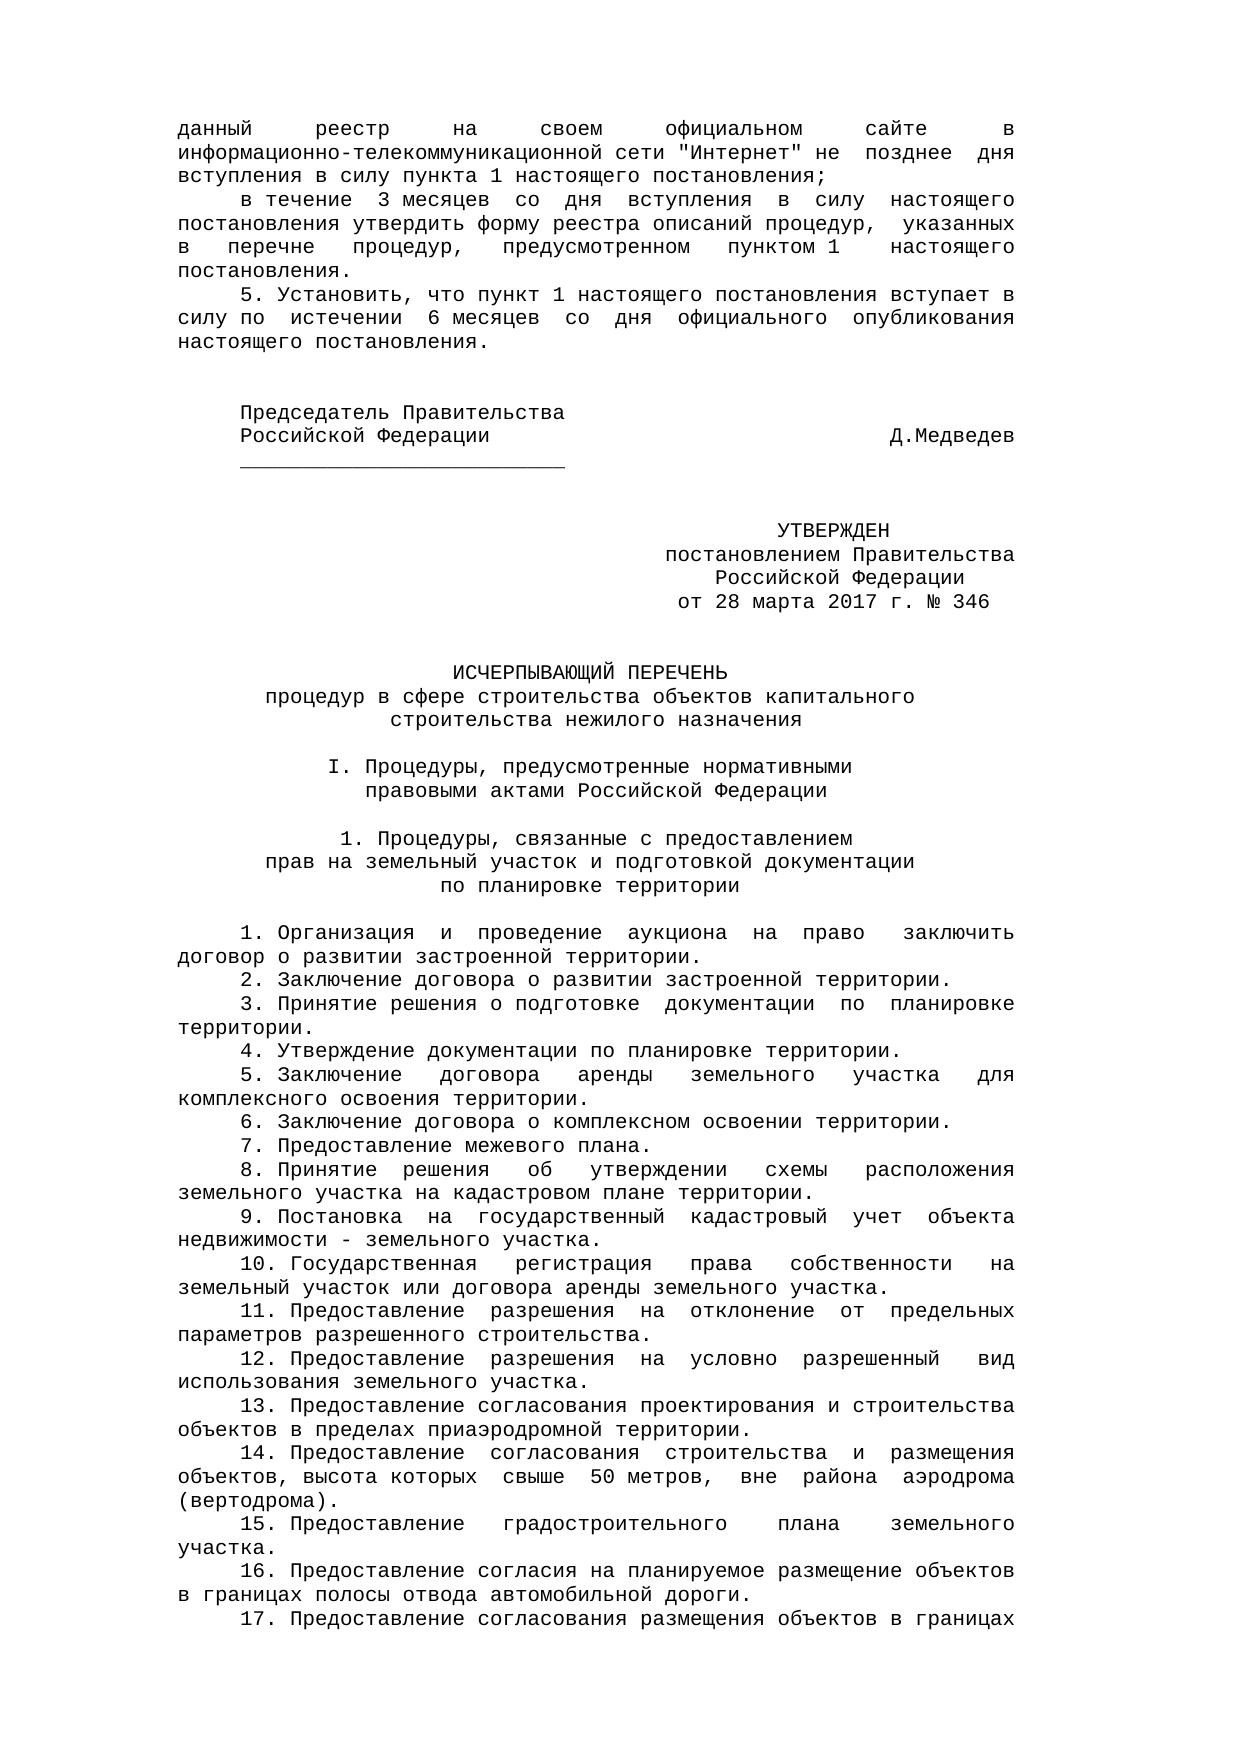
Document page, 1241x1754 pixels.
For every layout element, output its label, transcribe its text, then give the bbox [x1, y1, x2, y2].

text 12. Предоставление разрешения на условно разрешенный вид [177, 1348, 1152, 1371]
text данный реестр на своем официальном сайте в [177, 118, 1152, 142]
text комплексного освоения территории. [177, 1088, 1152, 1111]
text силу по истечении 6 месяцев со дня официального опубликования [177, 307, 1152, 331]
text 7. Предоставление межевого плана. [177, 1135, 1152, 1158]
text правовыми актами Российской Федерации [177, 780, 1152, 804]
text 1. Организация и проведение аукциона на право заключить [177, 922, 1152, 946]
text 1. Процедуры, связанные с предоставлением [177, 827, 1152, 851]
text Председатель Правительства [177, 402, 1152, 426]
text настоящего постановления. [177, 331, 1152, 354]
text I. Процедуры, предусмотренные нормативными [177, 757, 1152, 780]
text недвижимости - земельного участка. [177, 1229, 1152, 1253]
text 5. Заключение договора аренды земельного участка для [177, 1064, 1152, 1088]
text в границах полосы отвода автомобильной дороги. [177, 1584, 1152, 1608]
text использования земельного участка. [177, 1371, 1152, 1395]
text вступления в силу пункта 1 настоящего постановления; [177, 165, 1152, 189]
text 9. Постановка на государственный кадастровый учет объекта [177, 1206, 1152, 1229]
text информационно-телекоммуникационной сети "Интернет" не позднее дня [177, 142, 1152, 165]
text 13. Предоставление согласования проектирования и строительства [177, 1395, 1152, 1419]
text (вертодрома). [177, 1489, 1152, 1513]
text от 28 марта 2017 г. № 346 [177, 591, 1152, 615]
text Российской Федерации Д.Медведев [177, 426, 1152, 449]
text процедур в сфере строительства объектов капитального [177, 686, 1152, 709]
text земельного участка на кадастровом плане территории. [177, 1182, 1152, 1206]
text постановления утвердить форму реестра описаний процедур, указанных [177, 213, 1152, 236]
text земельный участок или договора аренды земельного участка. [177, 1277, 1152, 1300]
text постановления. [177, 260, 1152, 284]
text 10. Государственная регистрация права собственности на [177, 1253, 1152, 1277]
text 3. Принятие решения о подготовке документации по планировке [177, 993, 1152, 1017]
text 14. Предоставление согласования строительства и размещения [177, 1442, 1152, 1466]
text в перечне процедур, предусмотренном пунктом 1 настоящего [177, 236, 1152, 260]
text постановлением Правительства [177, 544, 1152, 567]
text договор о развитии застроенной территории. [177, 946, 1152, 969]
text объектов в пределах приаэродромной территории. [177, 1419, 1152, 1442]
text в течение 3 месяцев со дня вступления в силу настоящего [177, 189, 1152, 213]
text 6. Заключение договора о комплексном освоении территории. [177, 1111, 1152, 1135]
text объектов, высота которых свыше 50 метров, вне района аэродрома [177, 1466, 1152, 1489]
text 5. Установить, что пункт 1 настоящего постановления вступает в [177, 284, 1152, 307]
text участка. [177, 1537, 1152, 1561]
text территории. [177, 1017, 1152, 1040]
text 15. Предоставление градостроительного плана земельного [177, 1513, 1152, 1537]
text параметров разрешенного строительства. [177, 1324, 1152, 1348]
text по планировке территории [177, 875, 1152, 898]
text 17. Предоставление согласования размещения объектов в границах [177, 1608, 1152, 1631]
text строительства нежилого назначения [177, 709, 1152, 733]
text 2. Заключение договора о развитии застроенной территории. [177, 969, 1152, 993]
text 8. Принятие решения об утверждении схемы расположения [177, 1158, 1152, 1182]
text 4. Утверждение документации по планировке территории. [177, 1040, 1152, 1064]
text Российской Федерации [177, 567, 1152, 591]
text 11. Предоставление разрешения на отклонение от предельных [177, 1300, 1152, 1324]
text __________________________ [177, 449, 1152, 473]
text прав на земельный участок и подготовкой документации [177, 851, 1152, 875]
text 16. Предоставление согласия на планируемое размещение объектов [177, 1561, 1152, 1584]
text УТВЕРЖДЕН [177, 520, 1152, 544]
text ИСЧЕРПЫВАЮЩИЙ ПЕРЕЧЕНЬ [177, 662, 1152, 686]
